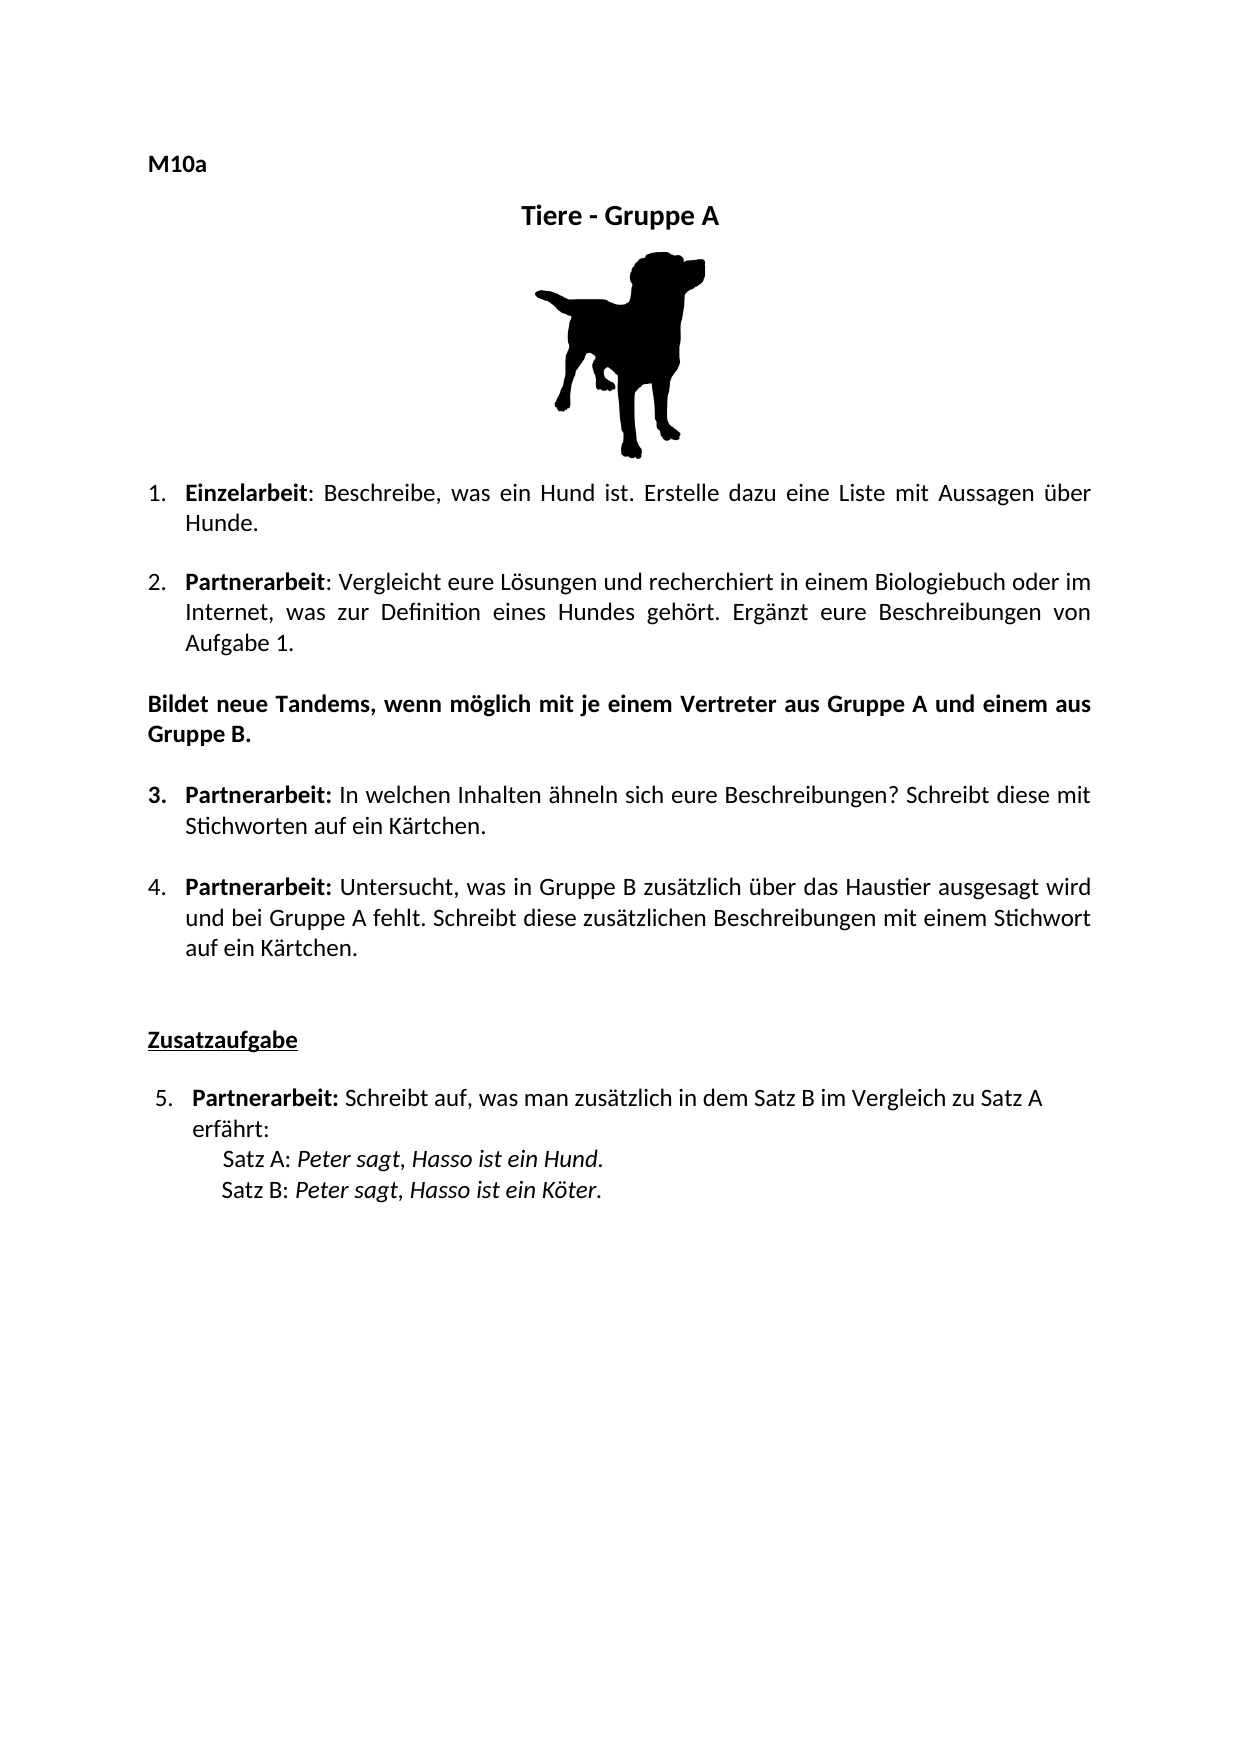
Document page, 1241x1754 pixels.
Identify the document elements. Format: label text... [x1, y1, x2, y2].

picture [535, 252, 706, 459]
list Partnerarbeit: Vergleicht eure Lösungen und recherchiert in einem Biologiebuch oder im Internet, was zur Definition eines Hundes gehört. Ergänzt eure Beschreibungen von Aufgabe 1. [148, 566, 1092, 658]
text M10a [148, 148, 1092, 178]
list Partnerarbeit: Schreibt auf, was man zusätzlich in dem Satz B im Vergleich zu Satz A erfährt: [154, 1082, 1092, 1143]
list Partnerarbeit: In welchen Inhalten ähneln sich eure Beschreibungen? Schreibt diese mit Stichworten auf ein Kärtchen. [148, 780, 1092, 841]
text Zusatzaufgabe [148, 1024, 1092, 1082]
list Einzelarbeit: Beschreibe, was ein Hund ist. Erstelle dazu eine Liste mit Aussagen über Hunde. [148, 477, 1092, 566]
list Satz B: Peter sagt, Hasso ist ein Köter. [148, 1174, 1092, 1204]
list Partnerarbeit: Untersucht, was in Gruppe B zusätzlich über das Haustier ausgesagt wird und bei Gruppe A fehlt. Schreibt diese zusätzlichen Beschreibungen mit einem Stichwort auf ein Kärtchen. [148, 871, 1092, 963]
text Bildet neue Tandems, wenn möglich mit je einem Vertreter aus Gruppe A und einem aus Gruppe B. [148, 688, 1092, 749]
text Tiere - Gruppe A [148, 197, 1092, 233]
list Satz A: Peter sagt, Hasso ist ein Hund. [223, 1143, 1092, 1174]
